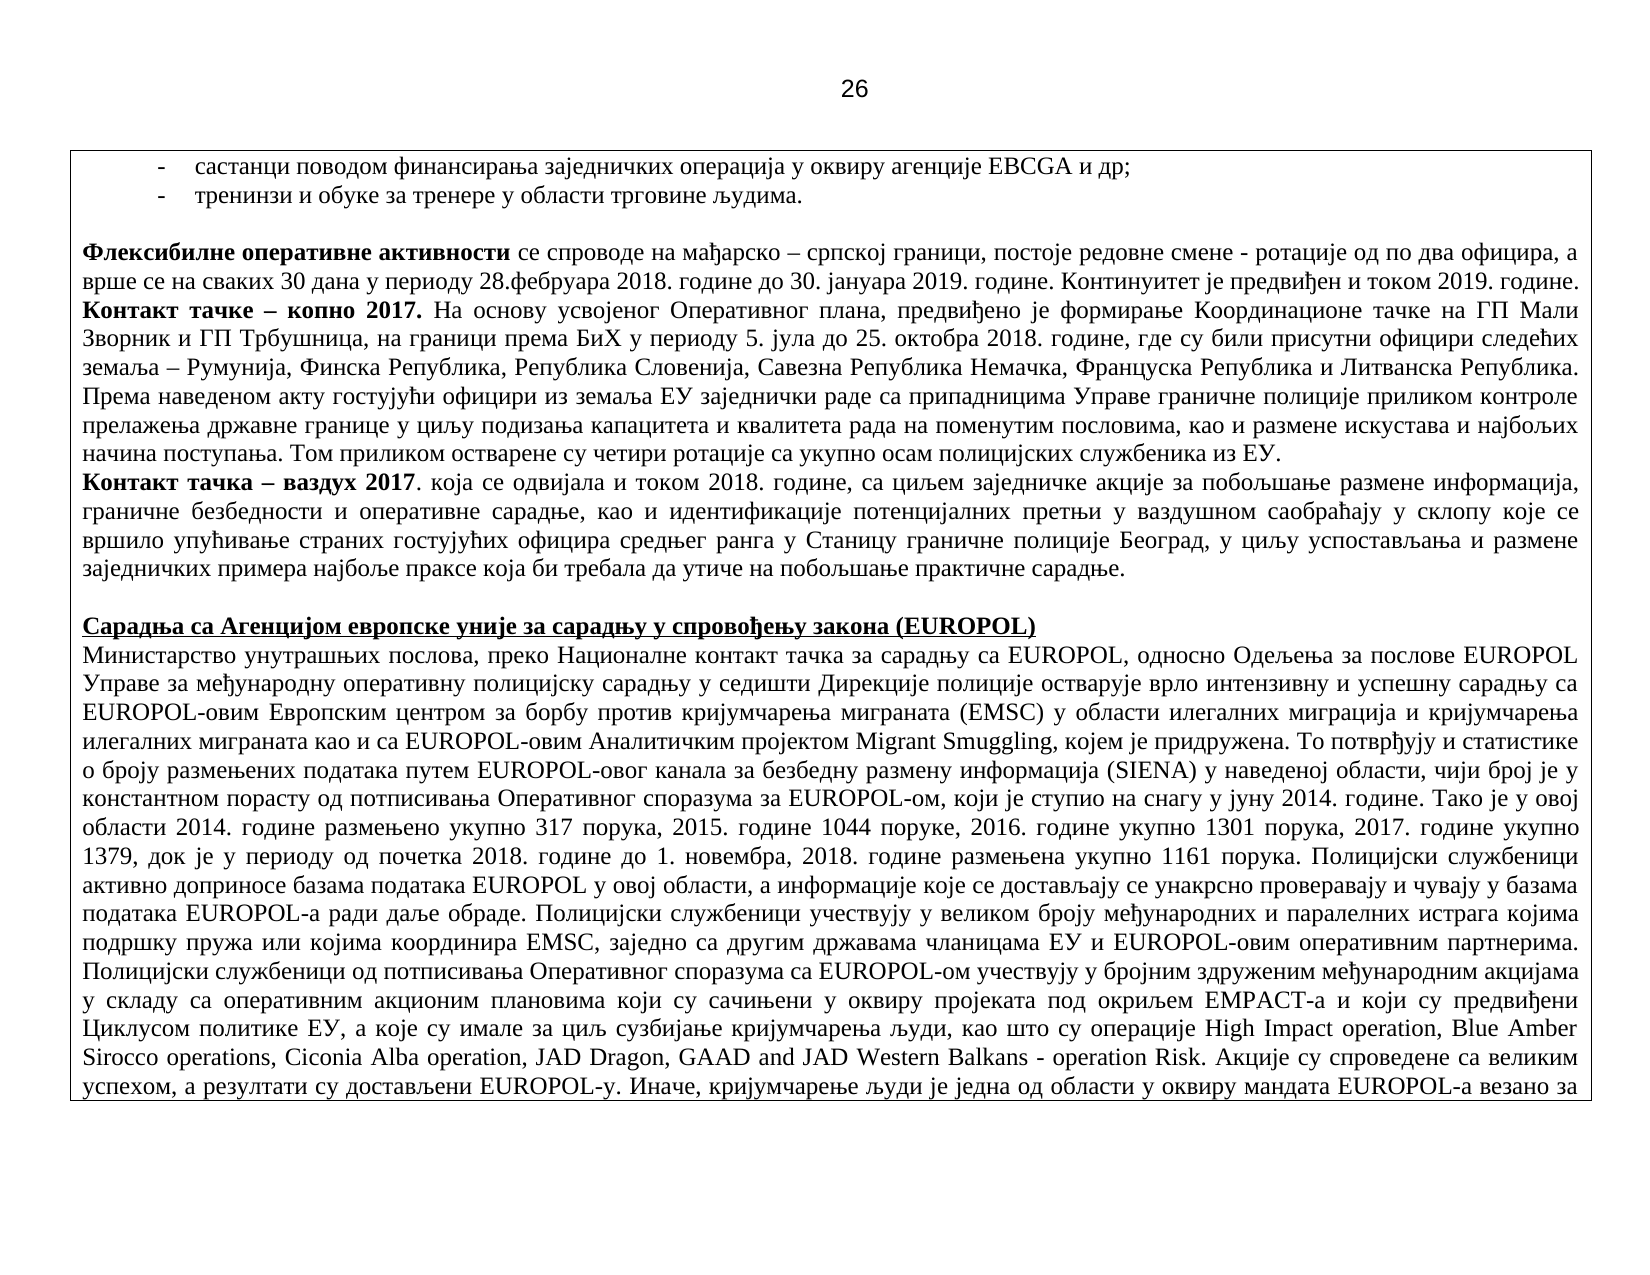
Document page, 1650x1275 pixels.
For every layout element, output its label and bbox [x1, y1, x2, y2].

table_cell [71, 151, 1591, 1100]
